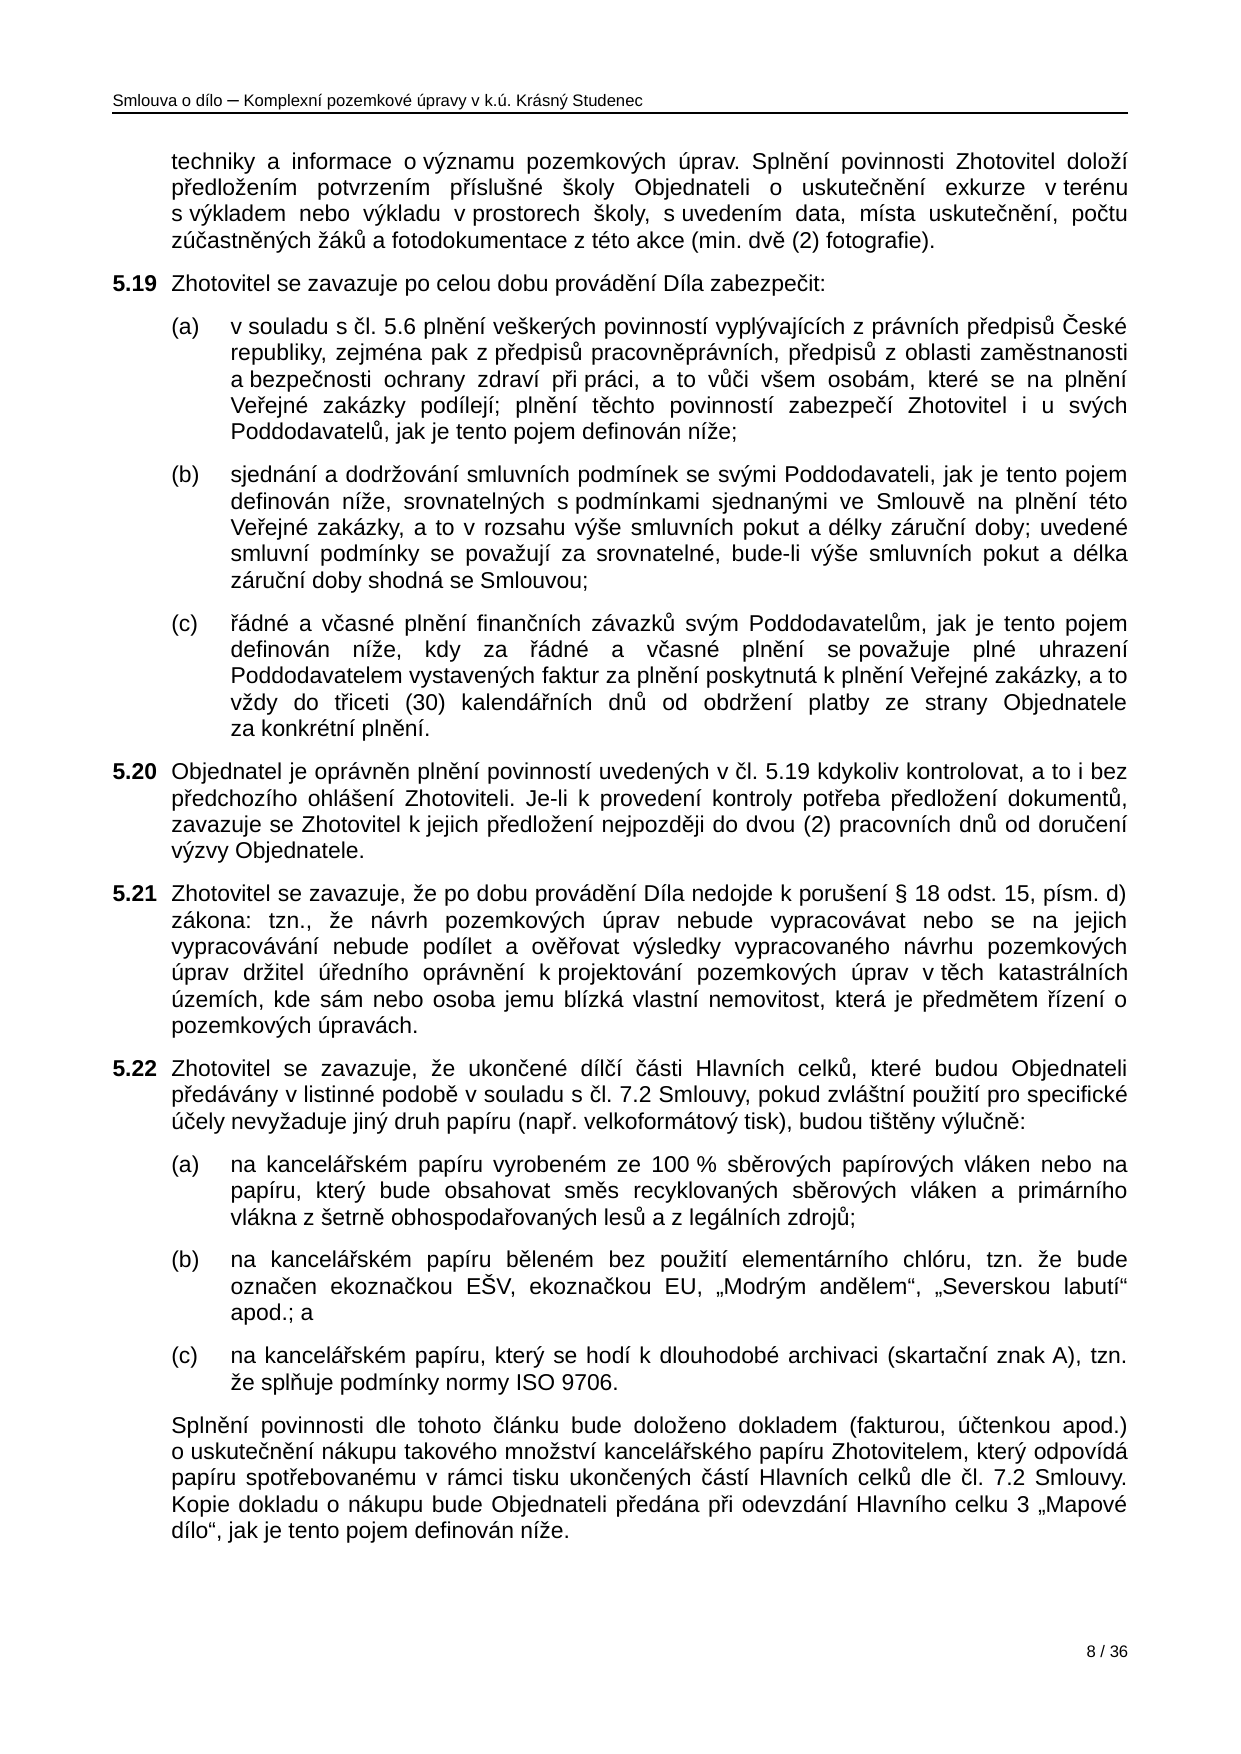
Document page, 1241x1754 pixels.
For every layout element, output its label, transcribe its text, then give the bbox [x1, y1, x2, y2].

list řádné a včasné plnění finančních závazků svým Poddodavatelům, jak je tento pojem definován níže, kdy za řádné a včasné plnění se považuje plné uhrazení Poddodavatelem vystavených faktur za plnění poskytnutá k plnění Veřejné zakázky, a to vždy do třiceti (30) kalendářních dnů od obdržení platby ze strany Objednatele za konkrétní plnění. [171, 610, 1128, 741]
list Splnění povinnosti dle tohoto článku bude doloženo dokladem (fakturou, účtenkou apod.) o uskutečnění nákupu takového množství kancelářského papíru Zhotovitelem, který odpovídá papíru spotřebovanému v rámci tisku ukončených částí Hlavních celků dle čl. 7.2 Smlouvy. Kopie dokladu o nákupu bude Objednateli předána při odevzdání Hlavního celku 3 „Mapové dílo“, jak je tento pojem definován níže. [171, 1412, 1128, 1543]
text Zhotovitel se zavazuje po celou dobu provádění Díla zabezpečit: [112, 270, 1128, 296]
text Zhotovitel se zavazuje, že po dobu provádění Díla nedojde k porušení § 18 odst. 15, písm. d) zákona: tzn., že návrh pozemkových úprav nebude vypracovávat nebo se na jejich vypracovávání nebude podílet a ověřovat výsledky vypracovaného návrhu pozemkových úprav držitel úředního oprávnění k projektování pozemkových úprav v těch katastrálních územích, kde sám nebo osoba jemu blízká vlastní nemovitost, která je předmětem řízení o pozemkových úpravách. [112, 880, 1128, 1038]
list na kancelářském papíru, který se hodí k dlouhodobé archivaci (skartační znak A), tzn. že splňuje podmínky normy ISO 9706. [171, 1342, 1128, 1395]
list na kancelářském papíru běleném bez použití elementárního chlóru, tzn. že bude označen ekoznačkou EŠV, ekoznačkou EU, „Modrým andělem“, „Severskou labutí“ apod.; a [171, 1246, 1128, 1326]
list v souladu s čl. 5.6 plnění veškerých povinností vyplývajících z právních předpisů České republiky, zejména pak z předpisů pracovněprávních, předpisů z oblasti zaměstnanosti a bezpečnosti ochrany zdraví při práci, a to vůči všem osobám, které se na plnění Veřejné zakázky podílejí; plnění těchto povinností zabezpečí Zhotovitel i u svých Poddodavatelů, jak je tento pojem definován níže; [171, 313, 1128, 444]
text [112, 148, 1128, 253]
list na kancelářském papíru vyrobeném ze 100 % sběrových papírových vláken nebo na papíru, který bude obsahovat směs recyklovaných sběrových vláken a primárního vlákna z šetrně obhospodařovaných lesů a z legálních zdrojů; [171, 1151, 1128, 1230]
list sjednání a dodržování smluvních podmínek se svými Poddodavateli, jak je tento pojem definován níže, srovnatelných s podmínkami sjednanými ve Smlouvě na plnění této Veřejné zakázky, a to v rozsahu výše smluvních pokut a délky záruční doby; uvedené smluvní podmínky se považují za srovnatelné, bude-li výše smluvních pokut a délka záruční doby shodná se Smlouvou; [171, 461, 1128, 593]
text Zhotovitel se zavazuje, že ukončené dílčí části Hlavních celků, které budou Objednateli předávány v listinné podobě v souladu s čl. 7.2 Smlouvy, pokud zvláštní použití pro specifické účely nevyžaduje jiný druh papíru (např. velkoformátový tisk), budou tištěny výlučně: [112, 1055, 1128, 1134]
text Objednatel je oprávněn plnění povinností uvedených v čl. 5.19 kdykoliv kontrolovat, a to i bez předchozího ohlášení Zhotoviteli. Je-li k provedení kontroly potřeba předložení dokumentů, zavazuje se Zhotovitel k jejich předložení nejpozději do dvou (2) pracovních dnů od doručení výzvy Objednatele. [112, 758, 1128, 863]
